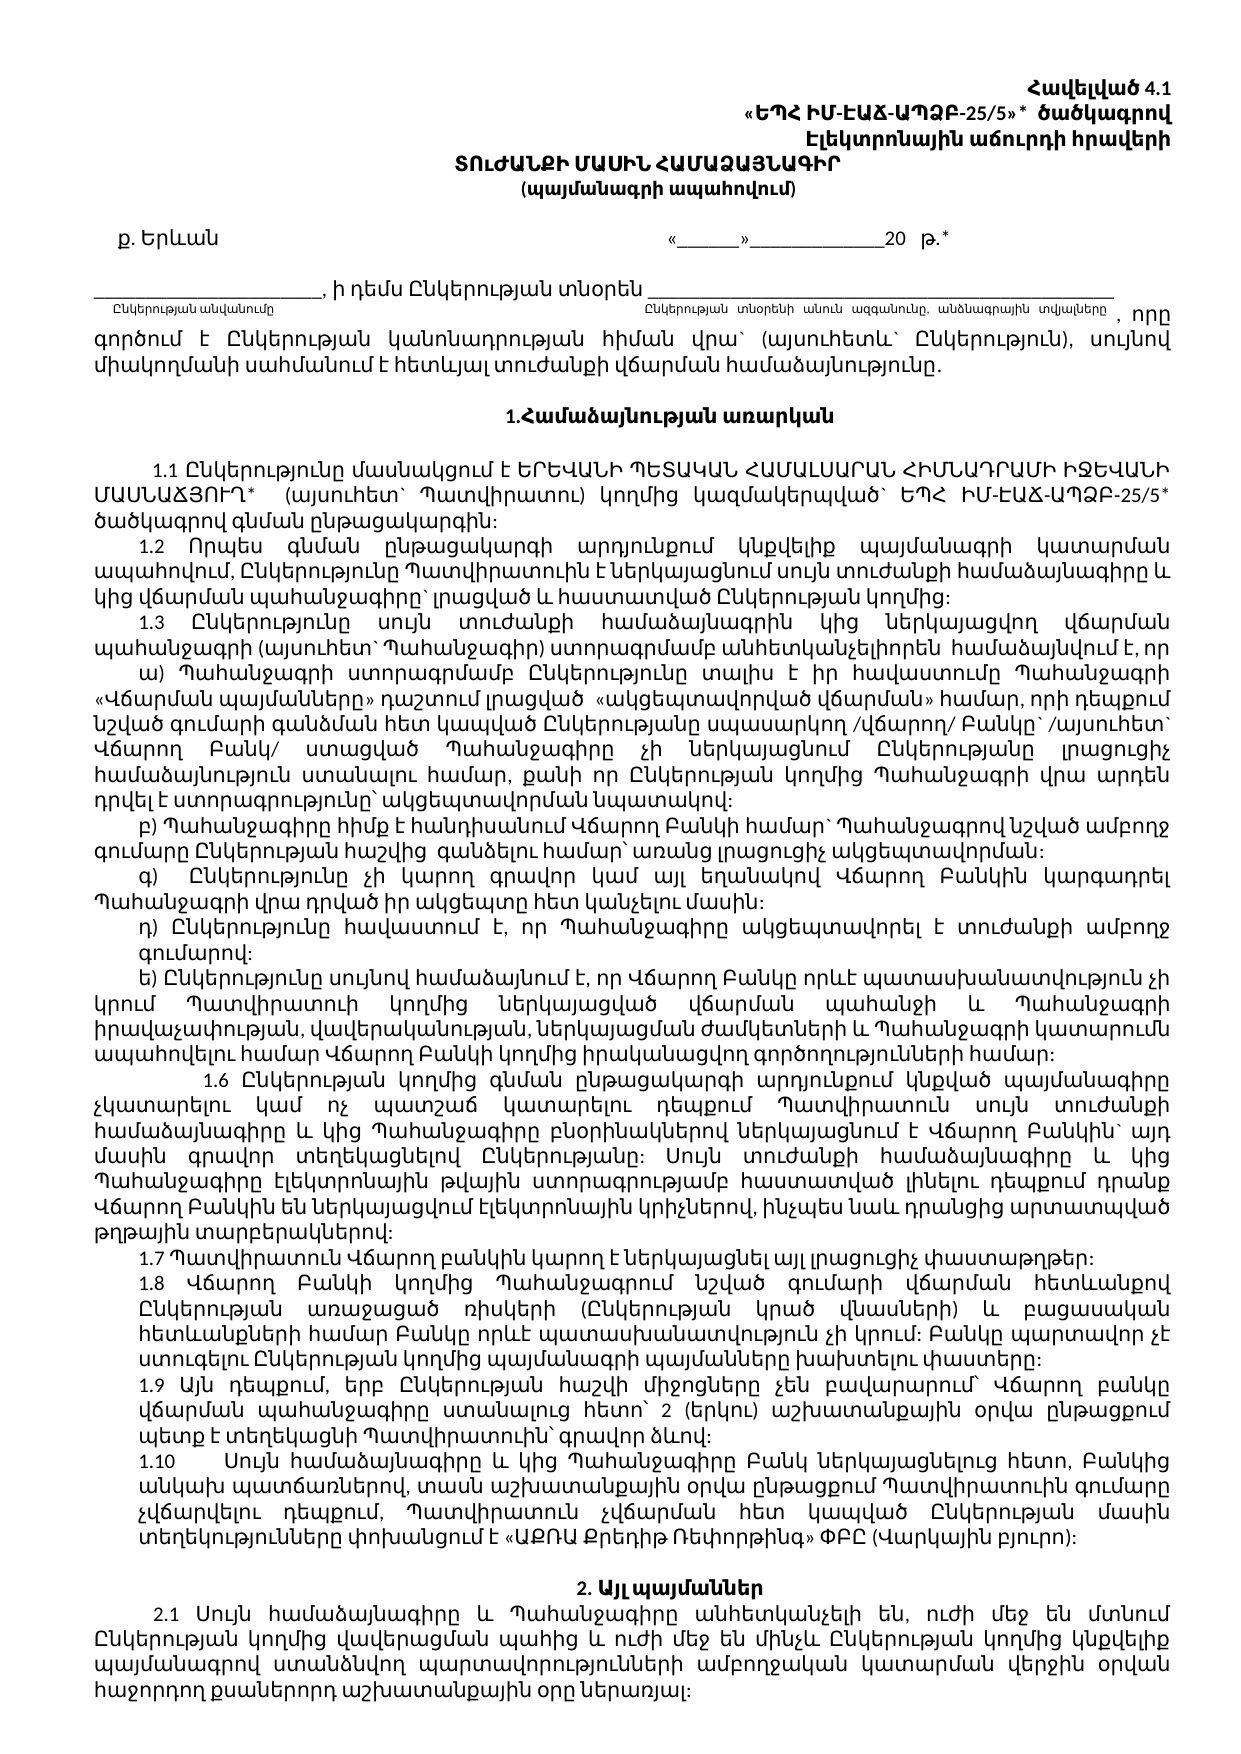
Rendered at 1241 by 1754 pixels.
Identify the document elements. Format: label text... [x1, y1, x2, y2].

text 1.7 Պատվիրատուն Վճարող բանկին կարող է ներկայացնել այլ լրացուցիչ փաստաթղթեր: [138, 1245, 1171, 1270]
text Հավելված 4.1 [94, 75, 1171, 100]
text 1.10 Սույն համաձայնագիրը և կից Պահանջագիրը Բանկ ներկայացնելուց հետո, Բանկից անկախ պատճառներով, տասն աշխատանքային օրվա ընթացքում Պատվիրատուին գումարը չվճարվելու դեպքում, Պատվիրատուն չվճարման հետ կապված Ընկերության մասին տեղեկությունները փոխանցում է «ԱՔՌԱ Քրեդիթ Ռեփորթինգ» ՓԲԸ (Վարկային բյուրո): [138, 1448, 1171, 1550]
text 1.1 Ընկերությունը մասնակցում է ԵՐԵՎԱՆԻ ՊԵՏԱԿԱՆ ՀԱՄԱԼՍԱՐԱՆ ՀԻՄՆԱԴՐԱՄԻ ԻՋԵՎԱՆԻ ՄԱՍՆԱՃՅՈՒՂ* (այսուհետ` Պատվիրատու) կողմից կազմակերպված` ԵՊՀ ԻՄ-ԷԱՃ-ԱՊՁԲ-25/5* ծածկագրով գնման ընթացակարգին: [94, 457, 1171, 533]
text 1.2 Որպես գնման ընթացակարգի արդյունքում կնքվելիք պայմանագրի կատարման ապահովում, Ընկերությունը Պատվիրատուին է ներկայացնում սույն տուժանքի համաձայնագիրը և կից վճարման պահանջագիրը` լրացված և հաստատված Ընկերության կողմից: [94, 533, 1171, 609]
text ______________________, ի դեմս Ընկերության տնօրեն _____________________________________________ [94, 276, 1171, 301]
text 1.3 Ընկերությունը սույն տուժանքի համաձայնագրին կից ներկայացվող վճարման պահանջագրի (այսուհետ` Պահանջագիր) ստորագրմամբ անհետկանչելիորեն համաձայնվում է, որ [94, 609, 1171, 660]
text «ԵՊՀ ԻՄ-ԷԱՃ-ԱՊՁԲ-25/5»* ծածկագրով [94, 100, 1171, 126]
text բ) Պահանջագիրը հիմք է հանդիսանում Վճարող Բանկի համար` Պահանջագրով նշված ամբողջ գումարը Ընկերության հաշվից գանձելու համար՝ առանց լրացուցիչ ակցեպտավորման: [94, 813, 1171, 864]
text 1.9 Այն դեպքում, երբ Ընկերության հաշվի միջոցները չեն բավարարում՝ Վճարող բանկը վճարման պահանջագիրը ստանալուց հետո՝ 2 (երկու) աշխատանքային օրվա ընթացքում պետք է տեղեկացնի Պատվիրատուին՝ գրավոր ձևով: [138, 1372, 1171, 1448]
text ե) Ընկերությունը սույնով համաձայնում է, որ Վճարող Բանկը որևէ պատասխանատվություն չի կրում Պատվիրատուի կողմից ներկայացված վճարման պահանջի և Պահանջագրի իրավաչափության, վավերականության, ներկայացման ժամկետների և Պահանջագրի կատարումն ապահովելու համար Վճարող Բանկի կողմից իրականացվող գործողությունների համար: [94, 965, 1171, 1067]
text ա) Պահանջագրի ստորագրմամբ Ընկերությունը տալիս է իր հավաստումը Պահանջագրի «Վճարման պայմանները» դաշտում լրացված «ակցեպտավորված վճարման» համար, որի դեպքում նշված գումարի գանձման հետ կապված Ընկերությանը սպասարկող /վճարող/ Բանկը` /այսուհետ` Վճարող Բանկ/ ստացված Պահանջագիրը չի ներկայացնում Ընկերությանը լրացուցիչ համաձայնություն ստանալու համար, քանի որ Ընկերության կողմից Պահանջագրի վրա արդեն դրվել է ստորագրությունը՝ ակցեպտավորման նպատակով: [94, 660, 1171, 813]
text 2. Այլ պայմաններ [169, 1575, 1171, 1601]
text 1.Համաձայնության առարկան [169, 403, 1171, 428]
text գ) Ընկերությունը չի կարող գրավոր կամ այլ եղանակով Վճարող Բանկին կարգադրել Պահանջագրի վրա դրված իր ակցեպտը հետ կանչելու մասին: [94, 864, 1171, 914]
text ՏՈւԺԱՆՔԻ ՄԱՍԻՆ ՀԱՄԱՁԱՅՆԱԳԻՐ [94, 151, 1171, 177]
text Ընկերության անվանումը Ընկերության տնօրենի անուն ազգանունը, անձնագրային տվյալները , որը գործում է Ընկերության կանոնադրության հիման վրա` (այսուհետև` Ընկերություն), սույնով միակողմանի սահմանում է հետևյալ տուժանքի վճարման համաձայնությունը. [94, 301, 1171, 377]
text 2.1 Սույն համաձայնագիրը և Պահանջագիրը անհետկանչելի են, ուժի մեջ են մտնում Ընկերության կողմից վավերացման պահից և ուժի մեջ են մինչև Ընկերության կողմից կնքվելիք պայմանագրով ստանձնվող պարտավորությունների ամբողջական կատարման վերջին օրվան հաջորդող քսաներորդ աշխատանքային օրը ներառյալ: [94, 1601, 1171, 1702]
text դ) Ընկերությունը հավաստում է, որ Պահանջագիրը ակցեպտավորել է տուժանքի ամբողջ գումարով: [138, 914, 1171, 965]
text 1.8 Վճարող Բանկի կողմից Պահանջագրում նշված գումարի վճարման հետևանքով Ընկերության առաջացած ռիսկերի (Ընկերության կրած վնասների) և բացասական հետևանքների համար Բանկը որևէ պատասխանատվություն չի կրում: Բանկը պարտավոր չէ ստուգելու Ընկերության կողմից պայմանագրի պայմանները խախտելու փաստերը: [138, 1270, 1171, 1372]
text 1.6 Ընկերության կողմից գնման ընթացակարգի արդյունքում կնքված պայմանագիրը չկատարելու կամ ոչ պատշաճ կատարելու դեպքում Պատվիրատուն սույն տուժանքի համաձայնագիրը և կից Պահանջագիրը բնօրինակներով ներկայացնում է Վճարող Բանկին` այդ մասին գրավոր տեղեկացնելով Ընկերությանը: Սույն տուժանքի համաձայնագիրը և կից Պահանջագիրը էլեկտրոնային թվային ստորագրությամբ հաստատված լինելու դեպքում դրանք Վճարող Բանկին են ներկայացվում էլեկտրոնային կրիչներով, ինչպես նաև դրանցից արտատպված թղթային տարբերակներով: [94, 1067, 1171, 1245]
text (պայմանագրի ապահովում) [94, 177, 1171, 199]
text Էլեկտրոնային աճուրդի հրավերի [94, 126, 1171, 151]
text ք. Երևան «______»_____________20 թ.* [94, 225, 1171, 250]
